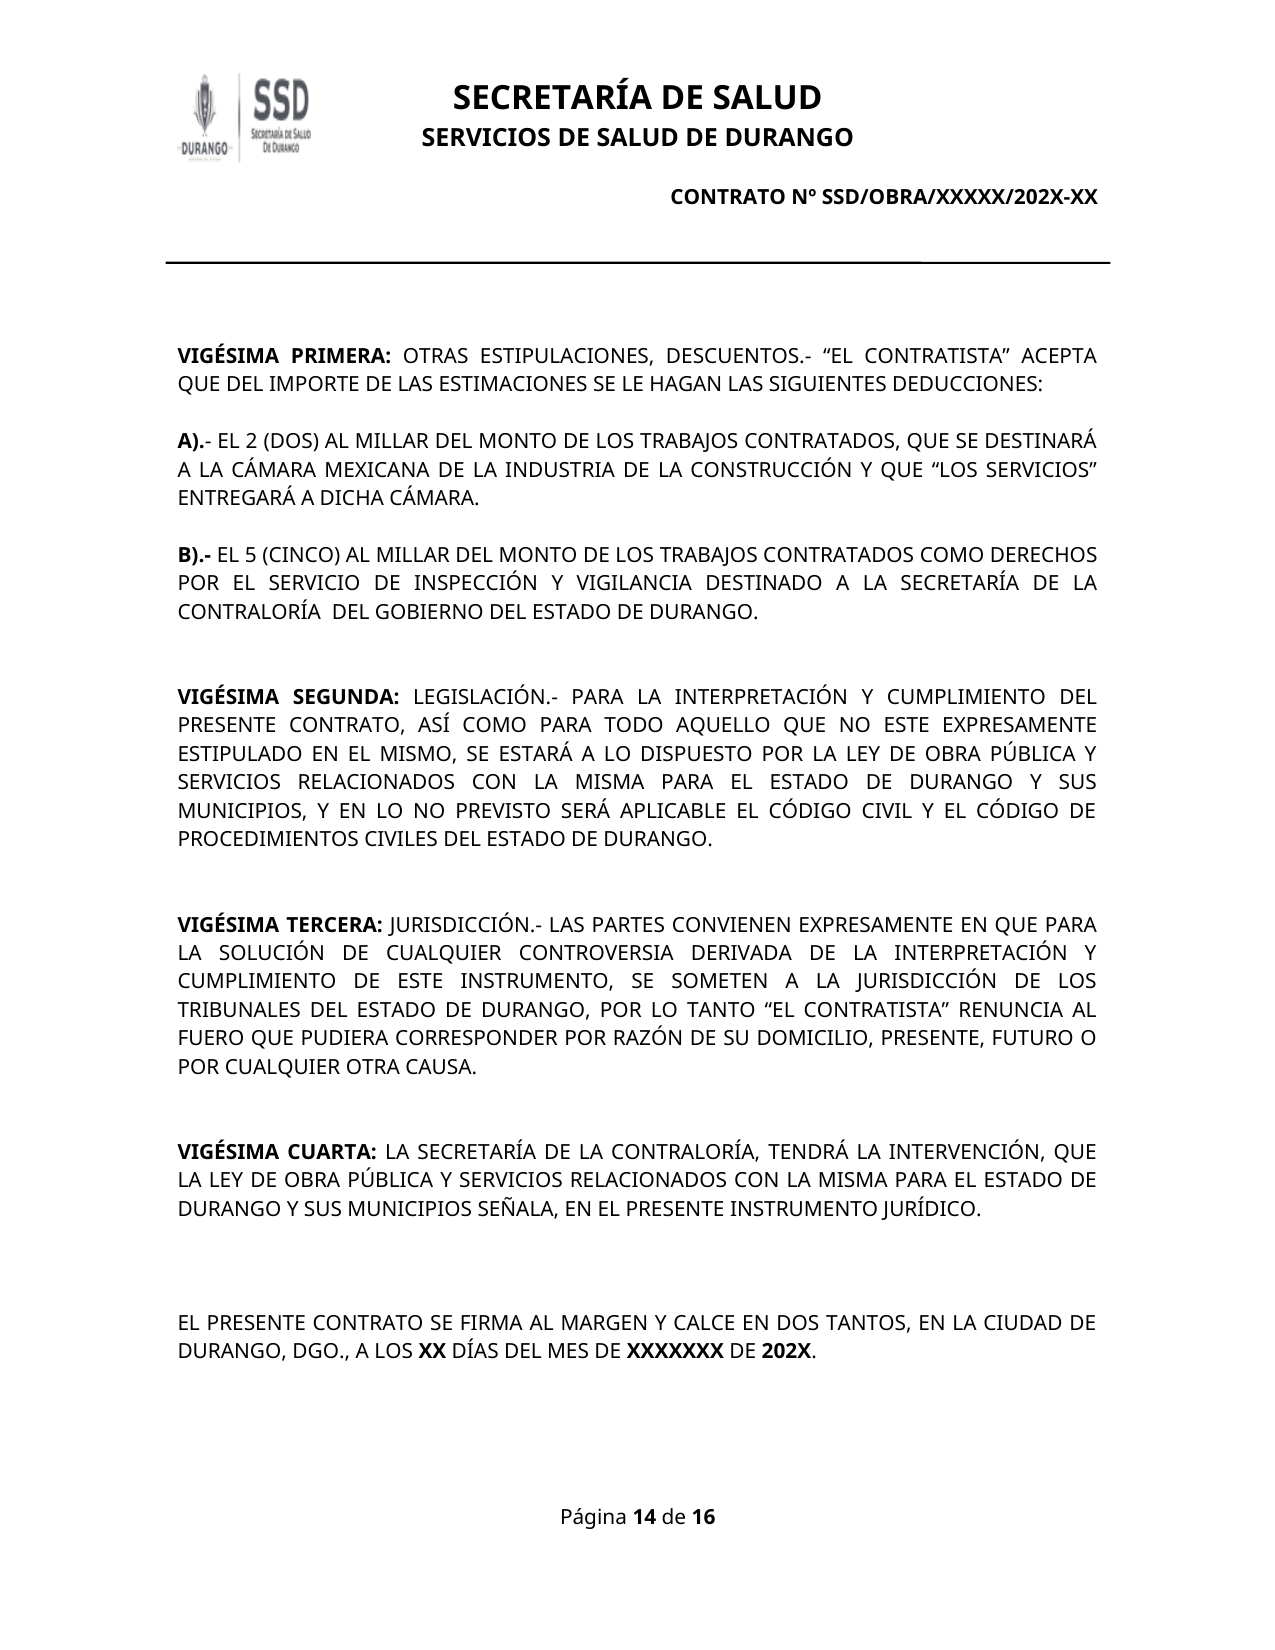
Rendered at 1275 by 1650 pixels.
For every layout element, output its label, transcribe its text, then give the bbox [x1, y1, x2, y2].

text VIGÉSIMA CUARTA: LA SECRETARÍA DE LA CONTRALORÍA, TENDRÁ LA INTERVENCIÓN, QUE LA LEY DE OBRA PÚBLICA Y SERVICIOS RELACIONADOS CON LA MISMA PARA EL ESTADO DE DURANGO Y SUS MUNICIPIOS SEÑALA, EN EL PRESENTE INSTRUMENTO JURÍDICO. [177, 1137, 1098, 1222]
text A).- EL 2 (DOS) AL MILLAR DEL MONTO DE LOS TRABAJOS CONTRATADOS, QUE SE DESTINARÁ A LA CÁMARA MEXICANA DE LA INDUSTRIA DE LA CONSTRUCCIÓN Y QUE “LOS SERVICIOS” ENTREGARÁ A DICHA CÁMARA. [177, 426, 1098, 512]
text VIGÉSIMA TERCERA: JURISDICCIÓN.- LAS PARTES CONVIENEN EXPRESAMENTE EN QUE PARA LA SOLUCIÓN DE CUALQUIER CONTROVERSIA DERIVADA DE LA INTERPRETACIÓN Y CUMPLIMIENTO DE ESTE INSTRUMENTO, SE SOMETEN A LA JURISDICCIÓN DE LOS TRIBUNALES DEL ESTADO DE DURANGO, POR LO TANTO “EL CONTRATISTA” RENUNCIA AL FUERO QUE PUDIERA CORRESPONDER POR RAZÓN DE SU DOMICILIO, PRESENTE, FUTURO O POR CUALQUIER OTRA CAUSA. [177, 910, 1098, 1080]
text VIGÉSIMA SEGUNDA: LEGISLACIÓN.- PARA LA INTERPRETACIÓN Y CUMPLIMIENTO DEL PRESENTE CONTRATO, ASÍ COMO PARA TODO AQUELLO QUE NO ESTE EXPRESAMENTE ESTIPULADO EN EL MISMO, SE ESTARÁ A LO DISPUESTO POR LA LEY DE OBRA PÚBLICA Y SERVICIOS RELACIONADOS CON LA MISMA PARA EL ESTADO DE DURANGO Y SUS MUNICIPIOS, Y EN LO NO PREVISTO SERÁ APLICABLE EL CÓDIGO CIVIL Y EL CÓDIGO DE PROCEDIMIENTOS CIVILES DEL ESTADO DE DURANGO. [177, 682, 1098, 853]
picture [177, 73, 312, 165]
text B).- EL 5 (CINCO) AL MILLAR DEL MONTO DE LOS TRABAJOS CONTRATADOS COMO DERECHOS POR EL SERVICIO DE INSPECCIÓN Y VIGILANCIA DESTINADO A LA SECRETARÍA DE LA CONTRALORÍA DEL GOBIERNO DEL ESTADO DE DURANGO. [177, 540, 1098, 625]
text EL PRESENTE CONTRATO SE FIRMA AL MARGEN Y CALCE EN DOS TANTOS, EN LA CIUDAD DE DURANGO, DGO., A LOS XX DÍAS DEL MES DE XXXXXXX DE 202X. [177, 1308, 1098, 1365]
text VIGÉSIMA PRIMERA: OTRAS ESTIPULACIONES, DESCUENTOS.- “EL CONTRATISTA” ACEPTA QUE DEL IMPORTE DE LAS ESTIMACIONES SE LE HAGAN LAS SIGUIENTES DEDUCCIONES: [177, 341, 1098, 398]
